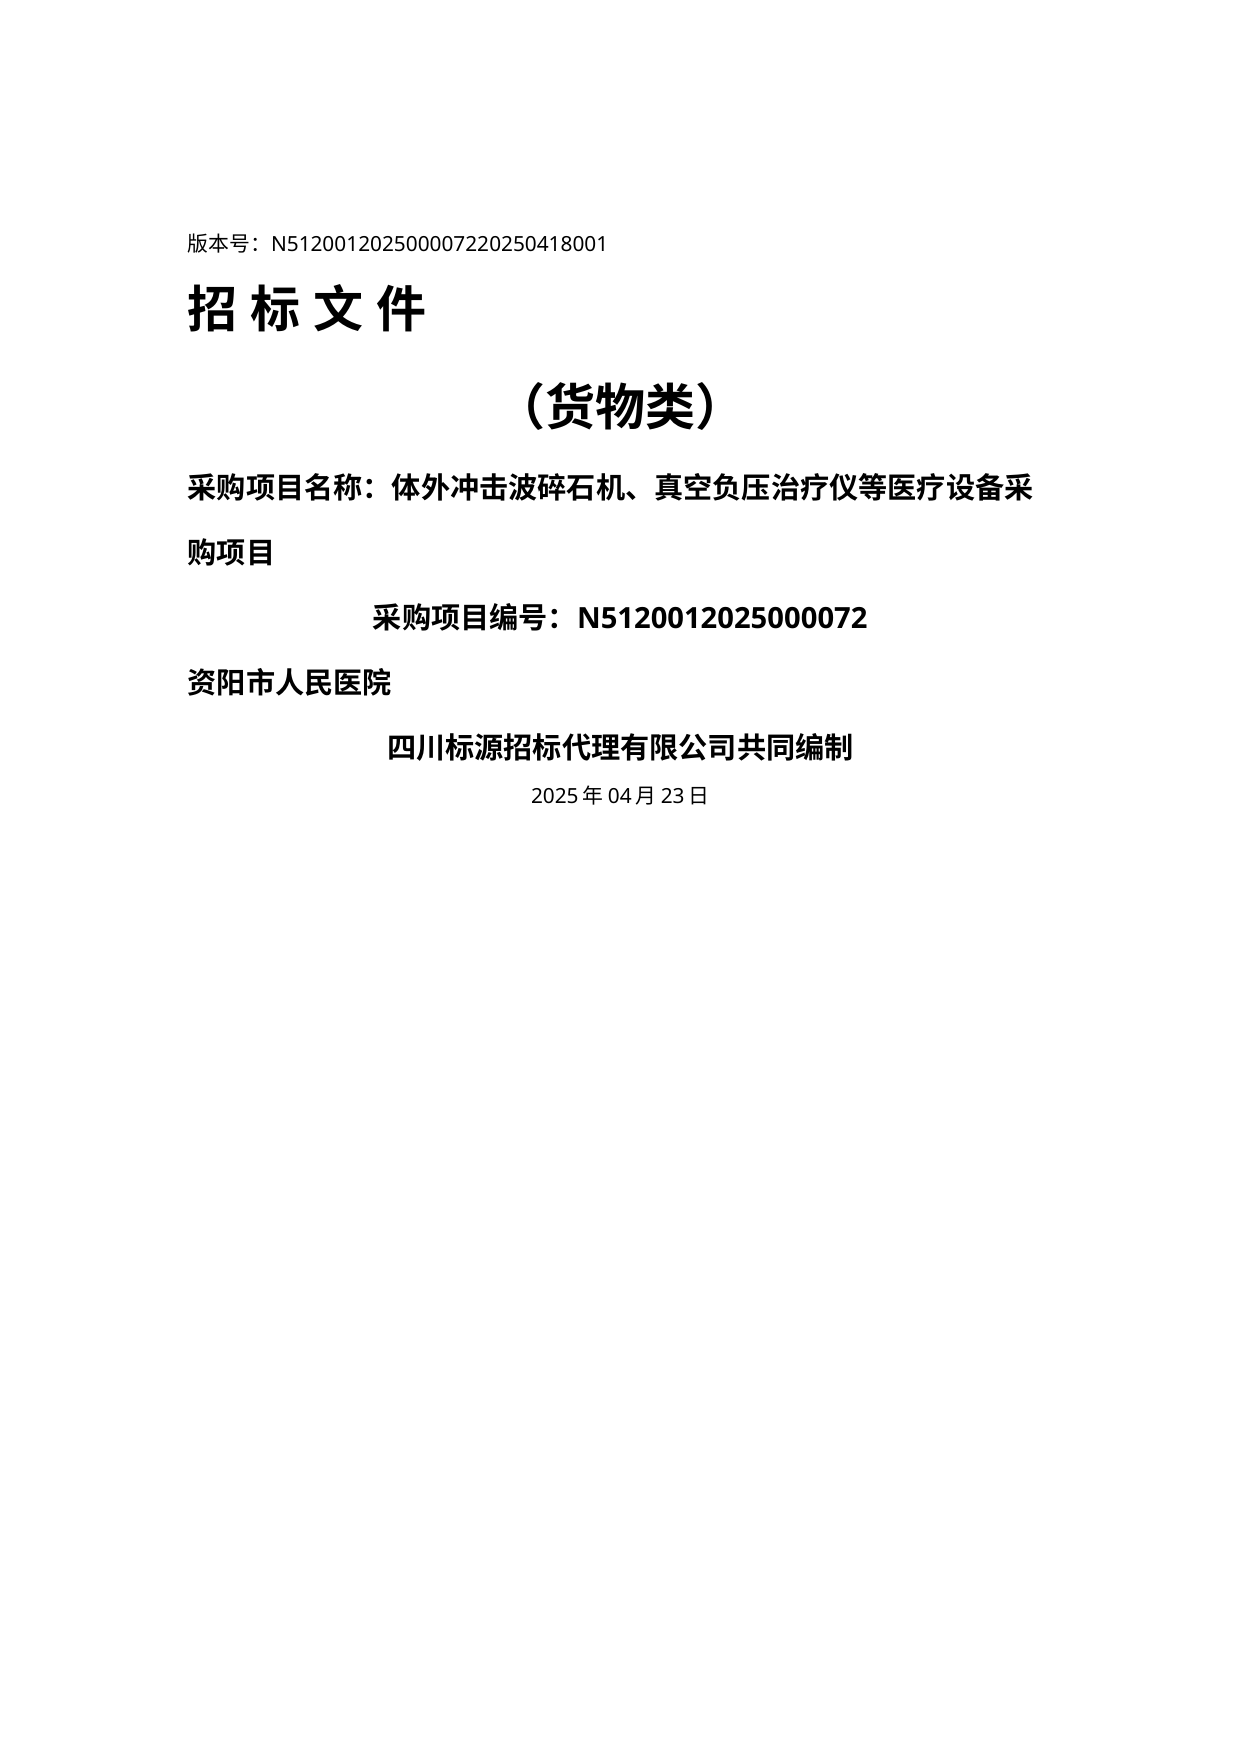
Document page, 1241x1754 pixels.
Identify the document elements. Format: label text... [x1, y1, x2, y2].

text 资阳市人民医院 [187, 649, 1053, 714]
text 四川标源招标代理有限公司共同编制 [187, 714, 1053, 779]
text 版本号：N512001202500007220250418001 [187, 227, 1053, 259]
text （货物类） [187, 357, 1053, 454]
text 招 标 文 件 [187, 259, 1053, 357]
text 采购项目编号：N5120012025000072 [187, 584, 1053, 649]
text 采购项目名称：体外冲击波碎石机、真空负压治疗仪等医疗设备采购项目 [187, 454, 1053, 584]
text 2025年04月23日 [187, 779, 1053, 812]
